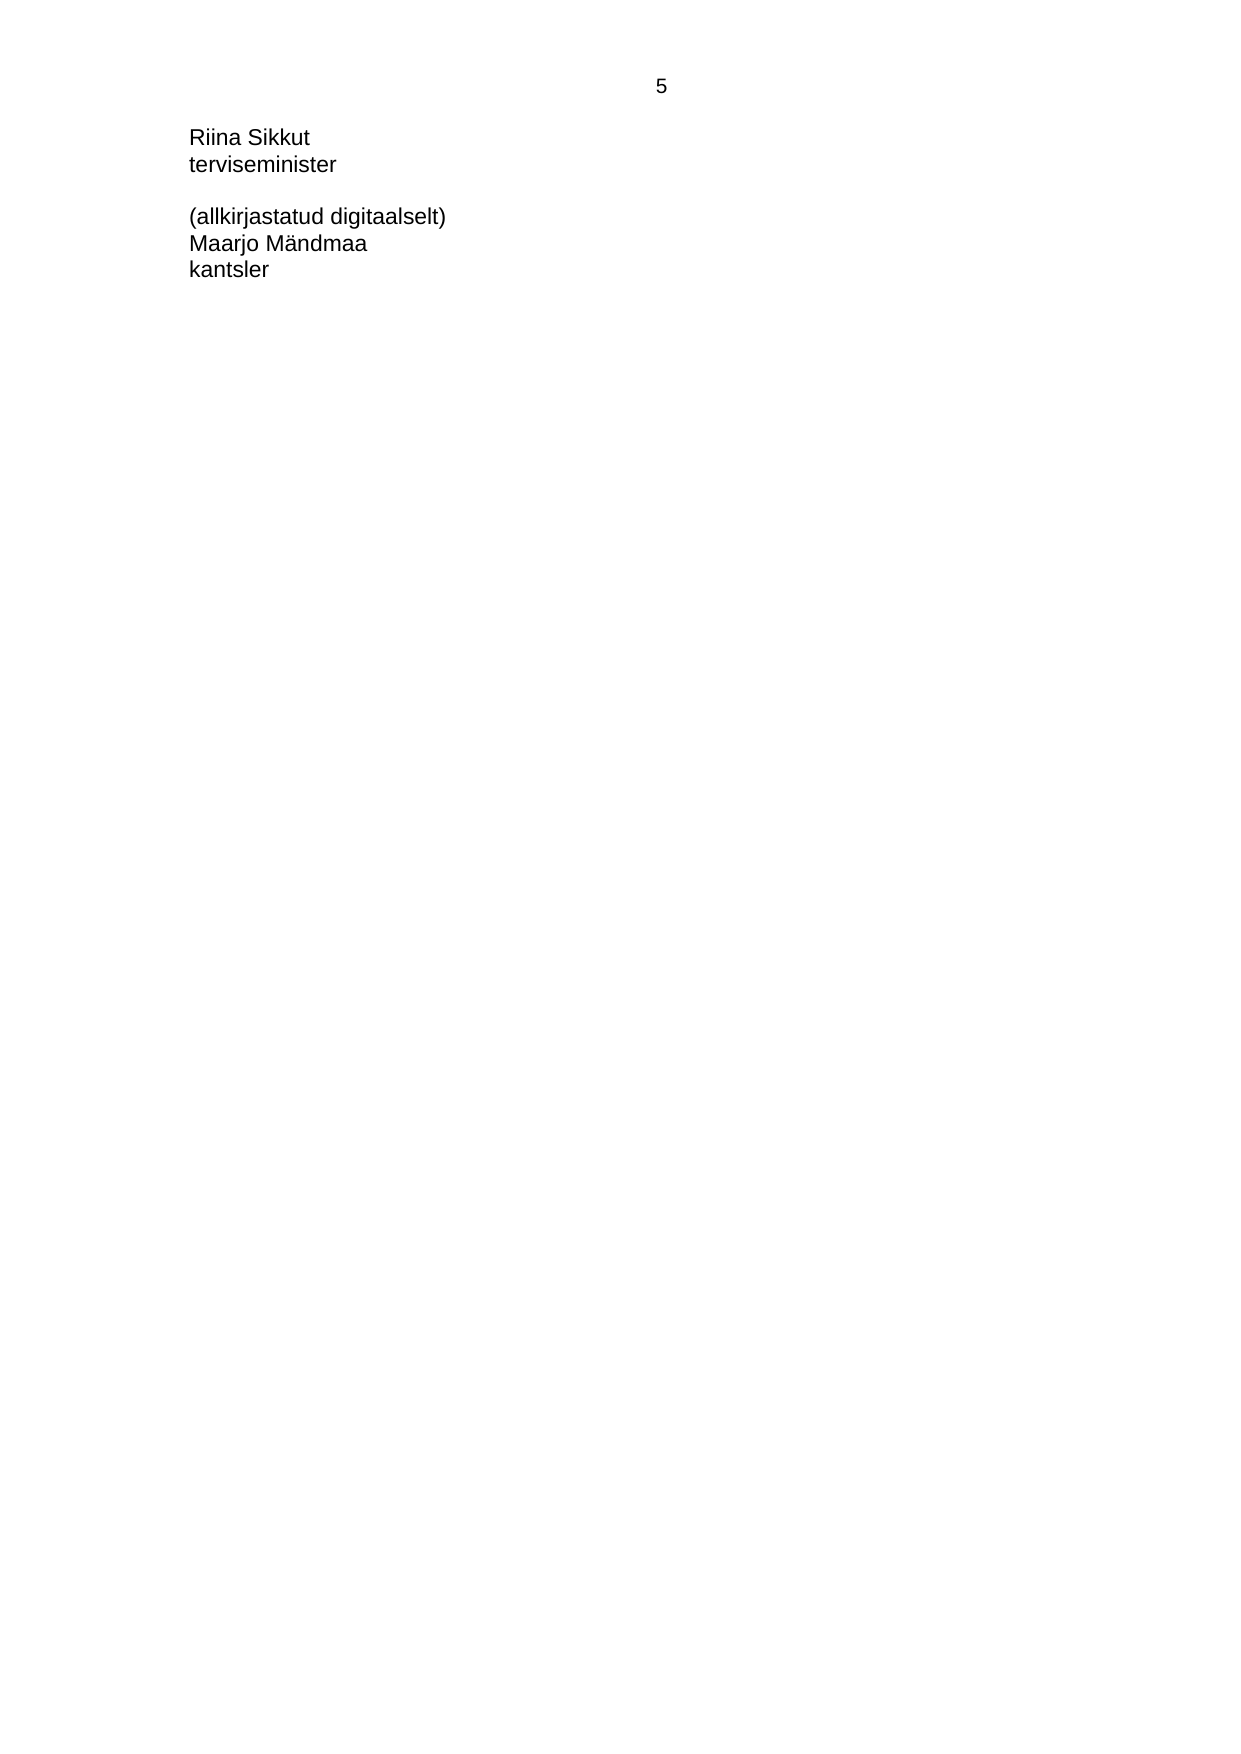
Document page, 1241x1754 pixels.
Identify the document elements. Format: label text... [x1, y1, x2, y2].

text Riina Sikkut [189, 124, 1134, 151]
text (allkirjastatud digitaalselt) [189, 203, 1134, 229]
text Maarjo Mändmaa [189, 229, 1134, 256]
text kantsler [189, 256, 1134, 282]
text terviseminister [189, 151, 1134, 177]
